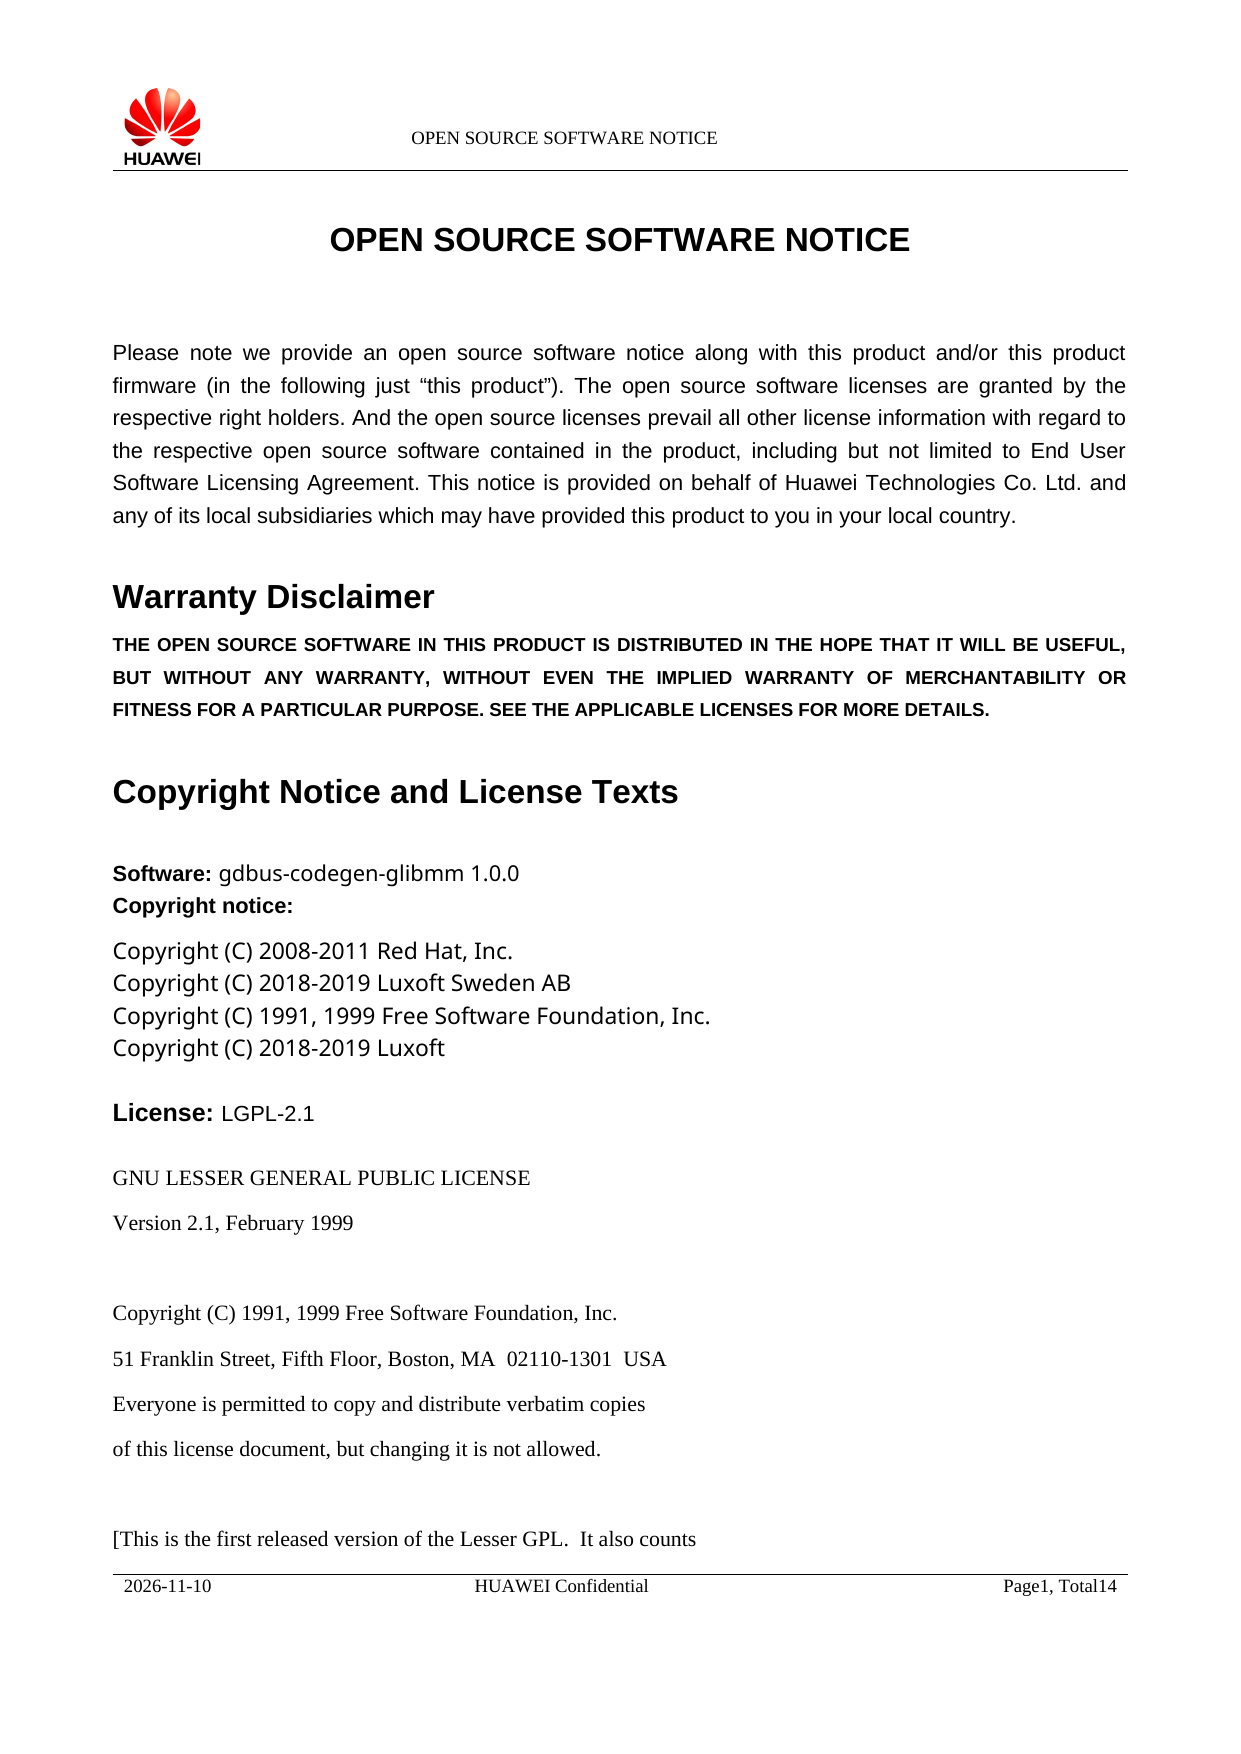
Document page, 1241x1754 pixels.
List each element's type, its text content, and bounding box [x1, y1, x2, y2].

text of this license document, but changing it is not allowed. [112, 1432, 1128, 1464]
text 51 Franklin Street, Fifth Floor, Boston, MA 02110-1301 USA [112, 1342, 1128, 1374]
text Warranty Disclaimer [112, 564, 1128, 629]
text Copyright (C) 2008-2011 Red Hat, Inc. Copyright (C) 2018-2019 Luxoft Sweden AB Copyright (C) 1991, 1999 Free Software Foundation, Inc. Copyright (C) 2018-2019 Luxoft [112, 934, 1128, 1096]
text Everyone is permitted to copy and distribute verbatim copies [112, 1387, 1128, 1419]
text OPEN SOURCE SOFTWARE NOTICE [112, 206, 1128, 271]
title Software: gdbus-codegen-glibmm 1.0.0 [112, 856, 1128, 889]
text Copyright notice: [112, 889, 1128, 921]
text Copyright (C) 1991, 1999 Free Software Foundation, Inc. [112, 1297, 1128, 1329]
text GNU LESSER GENERAL PUBLIC LICENSE [112, 1161, 1128, 1194]
text Version 2.1, February 1999 [112, 1207, 1128, 1239]
text Please note we provide an open source software notice along with this product and/or this product firmware (in the following just “this product”). The open source software licenses are granted by the respective right holders. And the open source licenses prevail all other license information with regard to the respective open source software contained in the product, including but not limited to End User Software Licensing Agreement. This notice is provided on behalf of Huawei Technologies Co. Ltd. and any of its local subsidiaries which may have provided this product to you in your local country. [112, 336, 1128, 531]
picture [124, 88, 201, 165]
text License: LGPL-2.1 [112, 1096, 1128, 1129]
text [This is the first released version of the Lesser GPL. It also counts [112, 1522, 1128, 1555]
text Copyright Notice and License Texts [112, 759, 1128, 824]
text The open source software in this product is distributed in the hope that it will be useful, but WITHOUT ANY WARRANTY, without even the implied warranty of MERCHANTABILITY or FITNESS FOR A PARTICULAR PURPOSE. See the applicable licenses for more details. [112, 629, 1128, 726]
